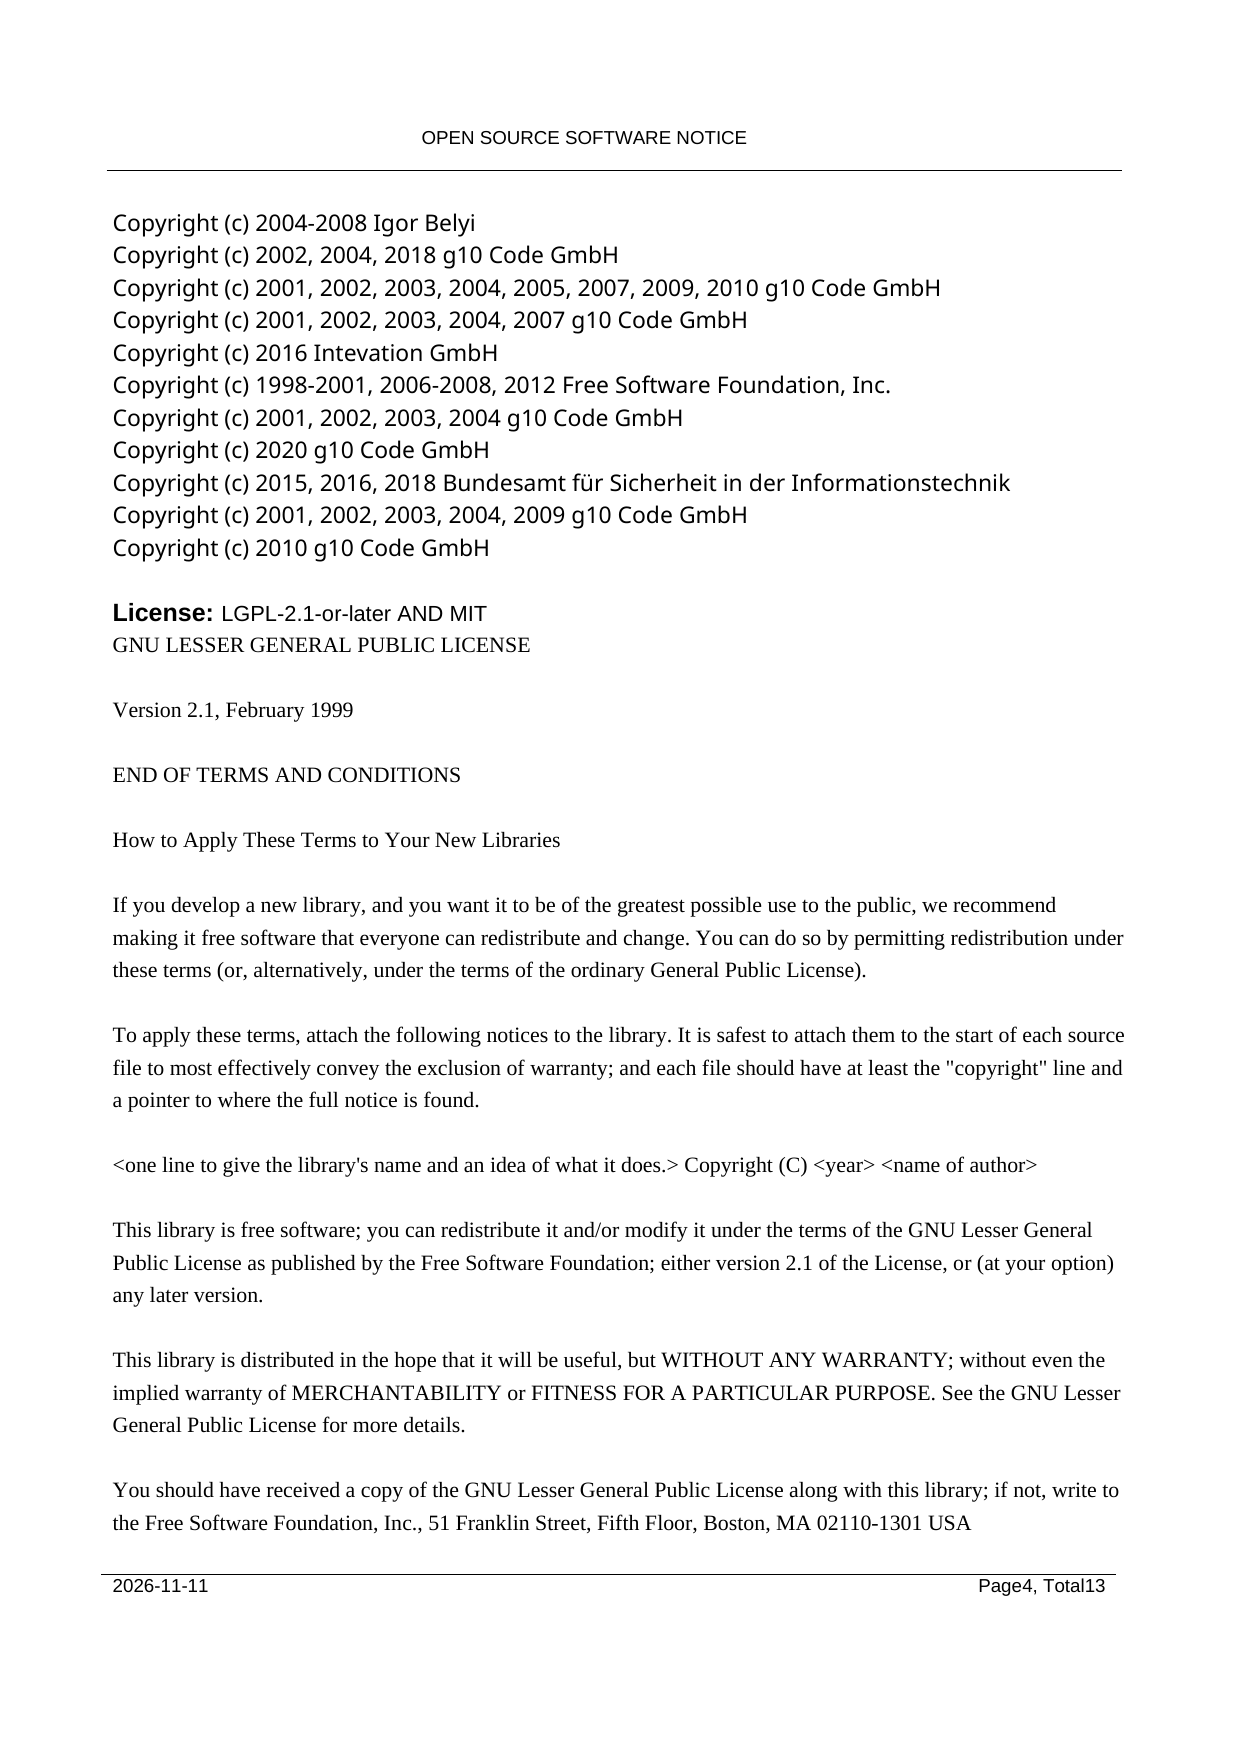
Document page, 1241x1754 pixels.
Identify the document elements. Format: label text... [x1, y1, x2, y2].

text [112, 629, 1128, 1539]
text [112, 206, 1128, 596]
text License: LGPL-2.1-or-later AND MIT [112, 596, 1128, 629]
